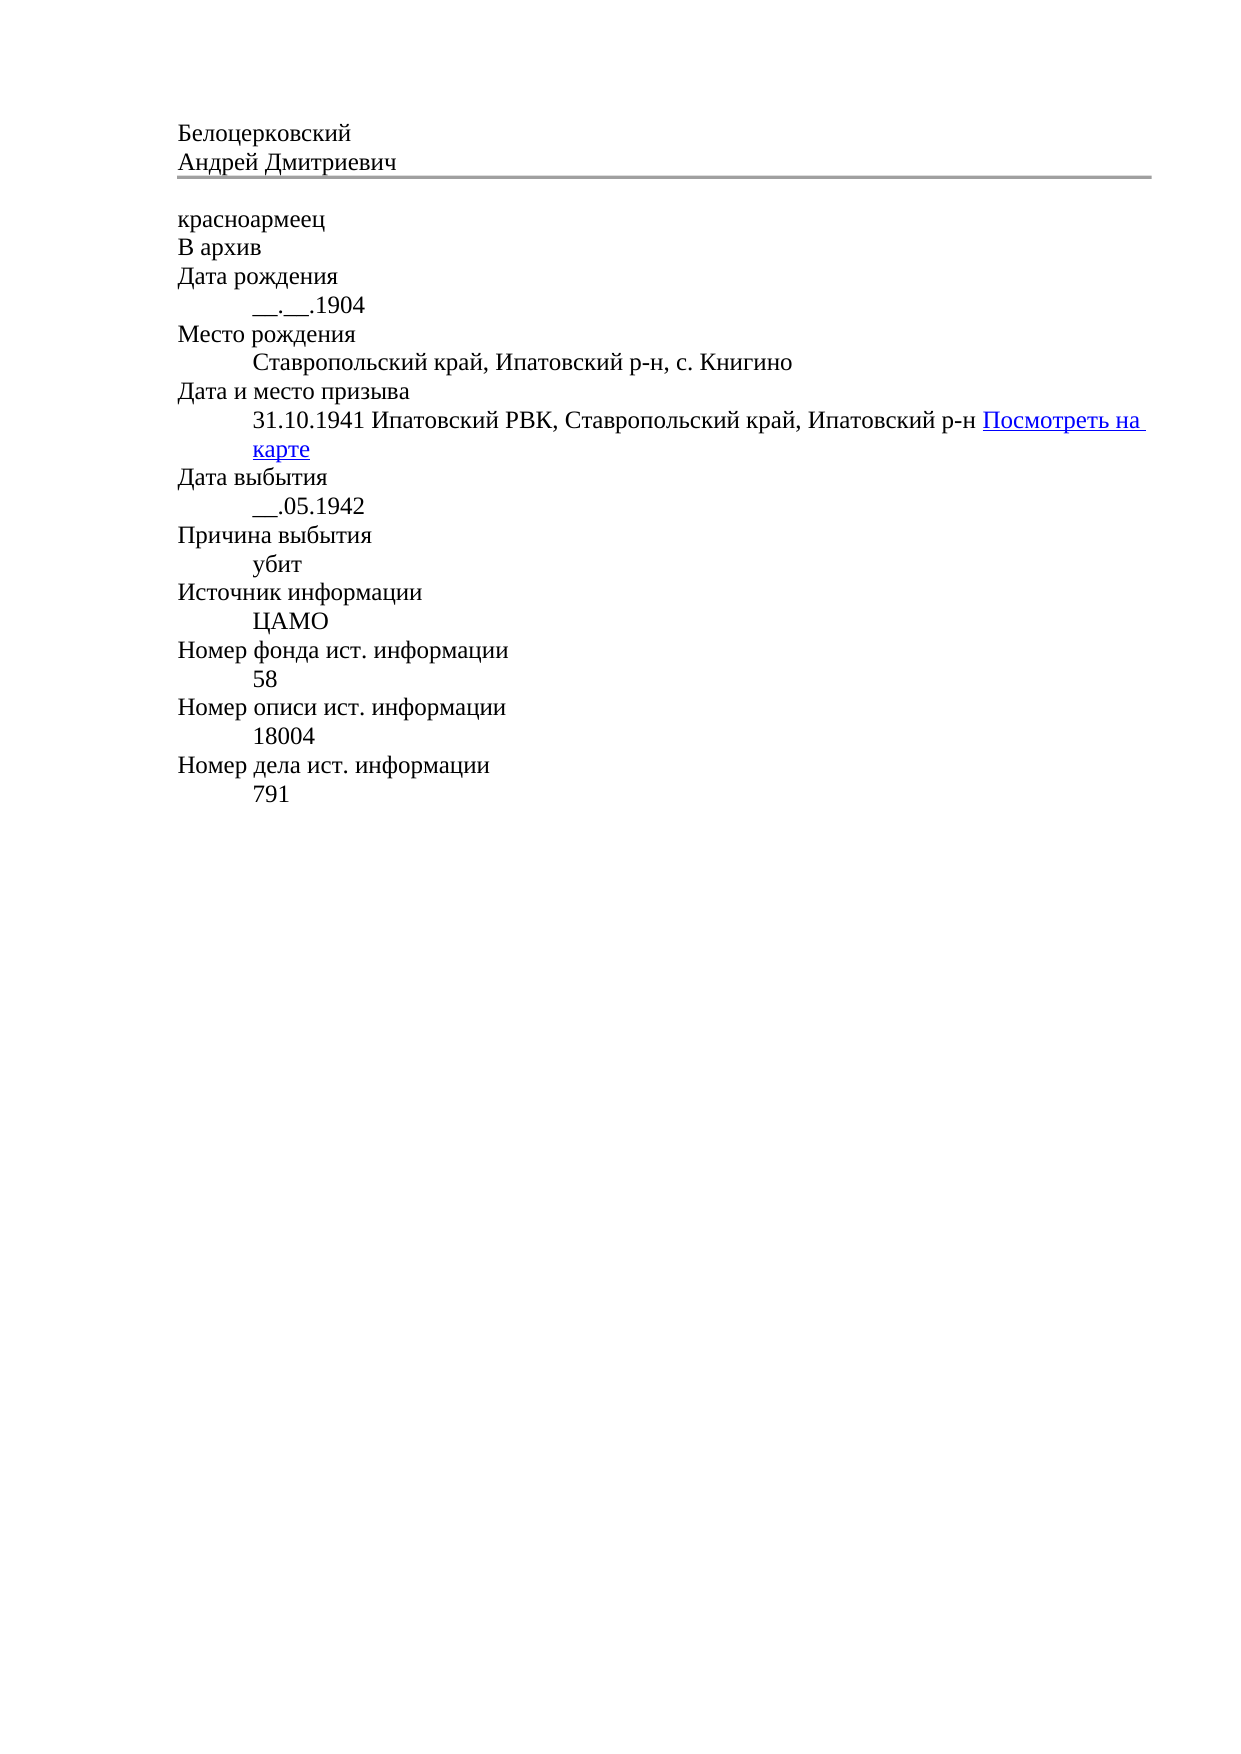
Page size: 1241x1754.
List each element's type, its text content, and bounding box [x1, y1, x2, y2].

text 58 [252, 664, 1152, 692]
text ЦАМО [252, 606, 1152, 635]
text 791 [252, 779, 1152, 807]
text Дата рождения [177, 261, 1152, 290]
text Номер фонда ист. информации [177, 635, 1152, 664]
text Номер дела ист. информации [177, 750, 1152, 779]
text Андрей Дмитриевич [177, 147, 1152, 175]
text Белоцерковский [177, 118, 1152, 147]
text __.05.1942 [252, 491, 1152, 520]
text Место рождения [177, 319, 1152, 347]
text Дата и место призыва [177, 376, 1152, 405]
text Причина выбытия [177, 520, 1152, 549]
text красноармеец [177, 204, 1152, 232]
text В архив [177, 232, 1152, 261]
text убит [252, 549, 1152, 577]
text Ставропольский край, Ипатовский р-н, с. Книгино [252, 347, 1152, 376]
text 31.10.1941 Ипатовский РВК, Ставропольский край, Ипатовский р-н Посмотреть на карте [252, 405, 1152, 462]
text Номер описи ист. информации [177, 692, 1152, 721]
text Источник информации [177, 577, 1152, 606]
text 18004 [252, 721, 1152, 750]
text Дата выбытия [177, 462, 1152, 491]
text __.__.1904 [252, 290, 1152, 319]
